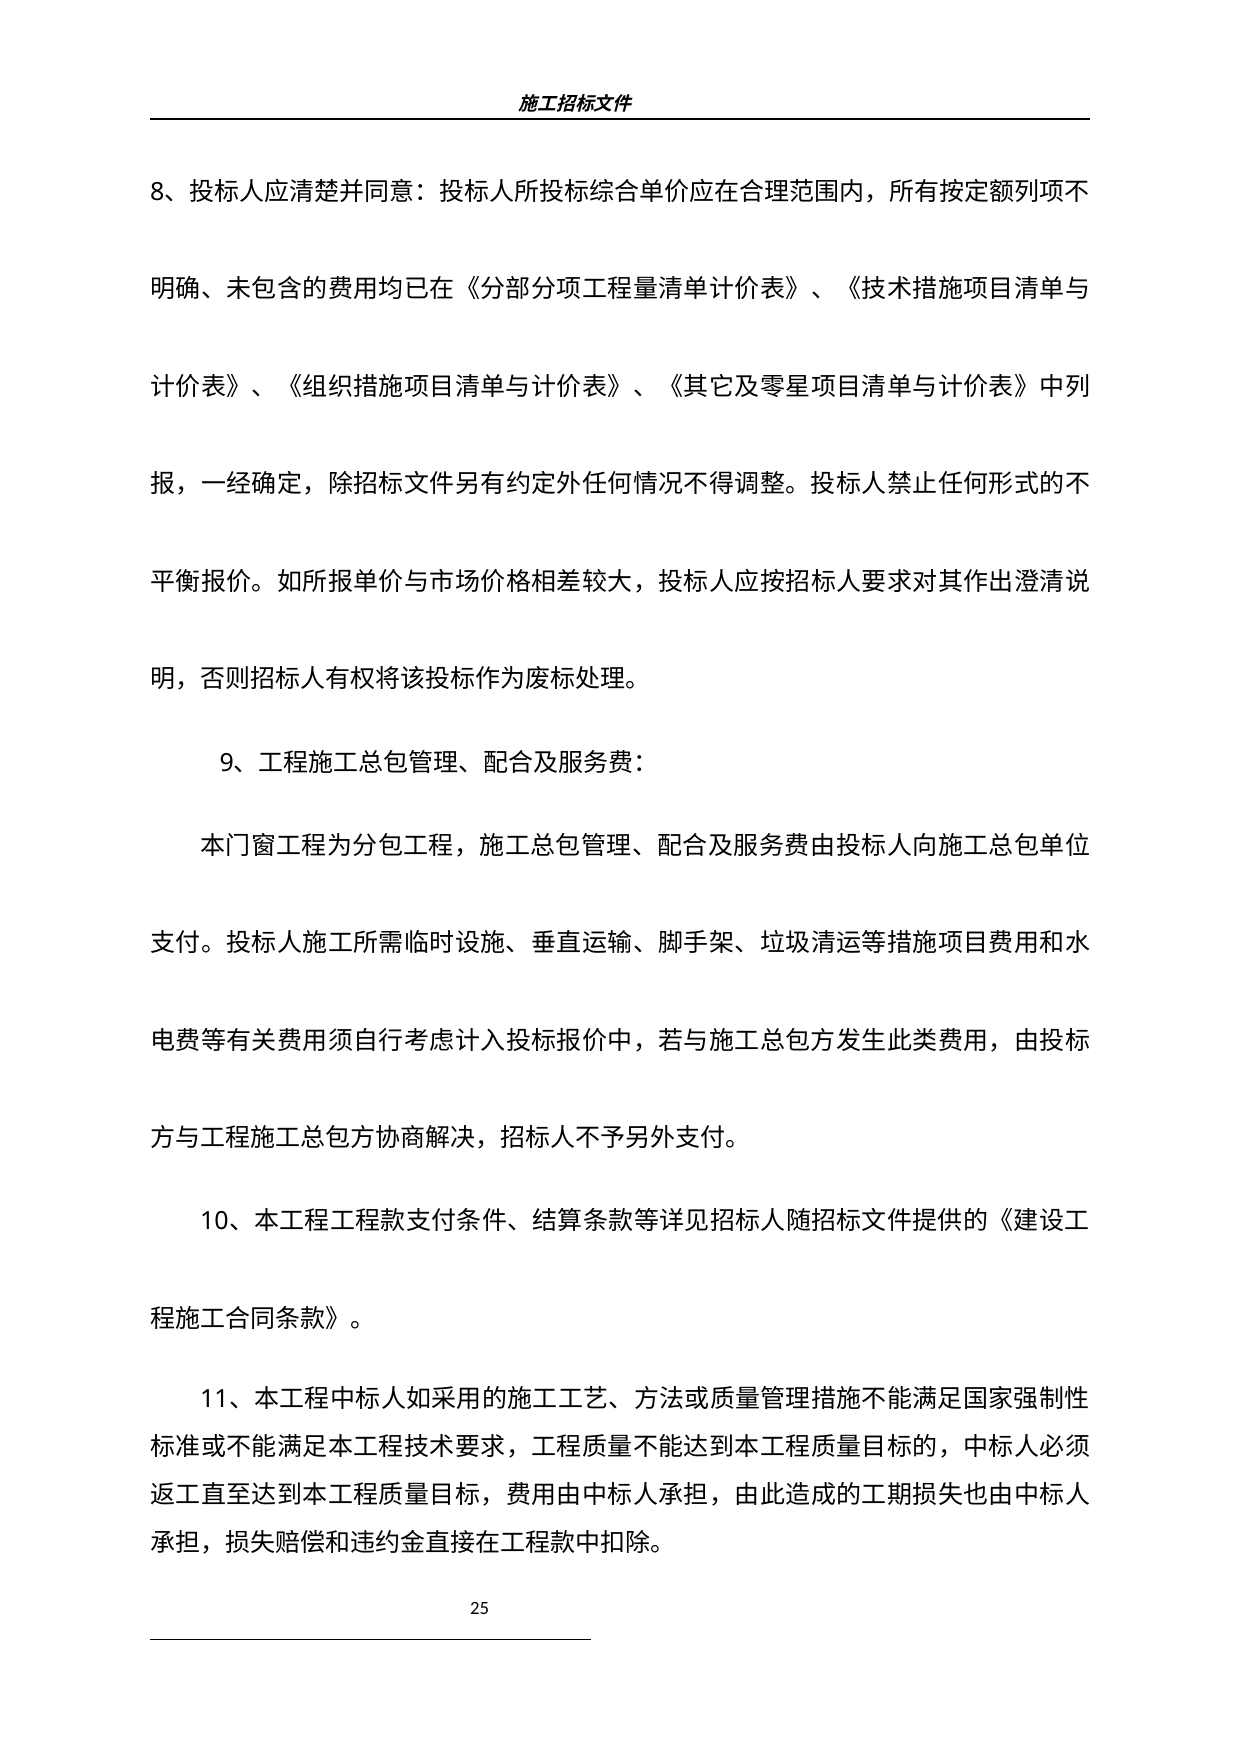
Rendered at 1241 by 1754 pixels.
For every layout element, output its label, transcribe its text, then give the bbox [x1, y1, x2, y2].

text 9、工程施工总包管理、配合及服务费： [150, 728, 1090, 793]
text 8、投标人应清楚并同意：投标人所投标综合单价应在合理范围内，所有按定额列项不明确、未包含的费用均已在《分部分项工程量清单计价表》、《技术措施项目清单与计价表》、《组织措施项目清单与计价表》、《其它及零星项目清单与计价表》中列报，一经确定，除招标文件另有约定外任何情况不得调整。投标人禁止任何形式的不平衡报价。如所报单价与市场价格相差较大，投标人应按招标人要求对其作出澄清说明，否则招标人有权将该投标作为废标处理。 [150, 157, 1090, 709]
text 10、本工程工程款支付条件、结算条款等详见招标人随招标文件提供的《建设工程施工合同条款》。 [150, 1186, 1090, 1349]
text 11、本工程中标人如采用的施工工艺、方法或质量管理措施不能满足国家强制性标准或不能满足本工程技术要求，工程质量不能达到本工程质量目标的，中标人必须返工直至达到本工程质量目标，费用由中标人承担，由此造成的工期损失也由中标人承担，损失赔偿和违约金直接在工程款中扣除。 [150, 1367, 1090, 1559]
text 本门窗工程为分包工程，施工总包管理、配合及服务费由投标人向施工总包单位支付。投标人施工所需临时设施、垂直运输、脚手架、垃圾清运等措施项目费用和水电费等有关费用须自行考虑计入投标报价中，若与施工总包方发生此类费用，由投标方与工程施工总包方协商解决，招标人不予另外支付。 [150, 811, 1090, 1168]
